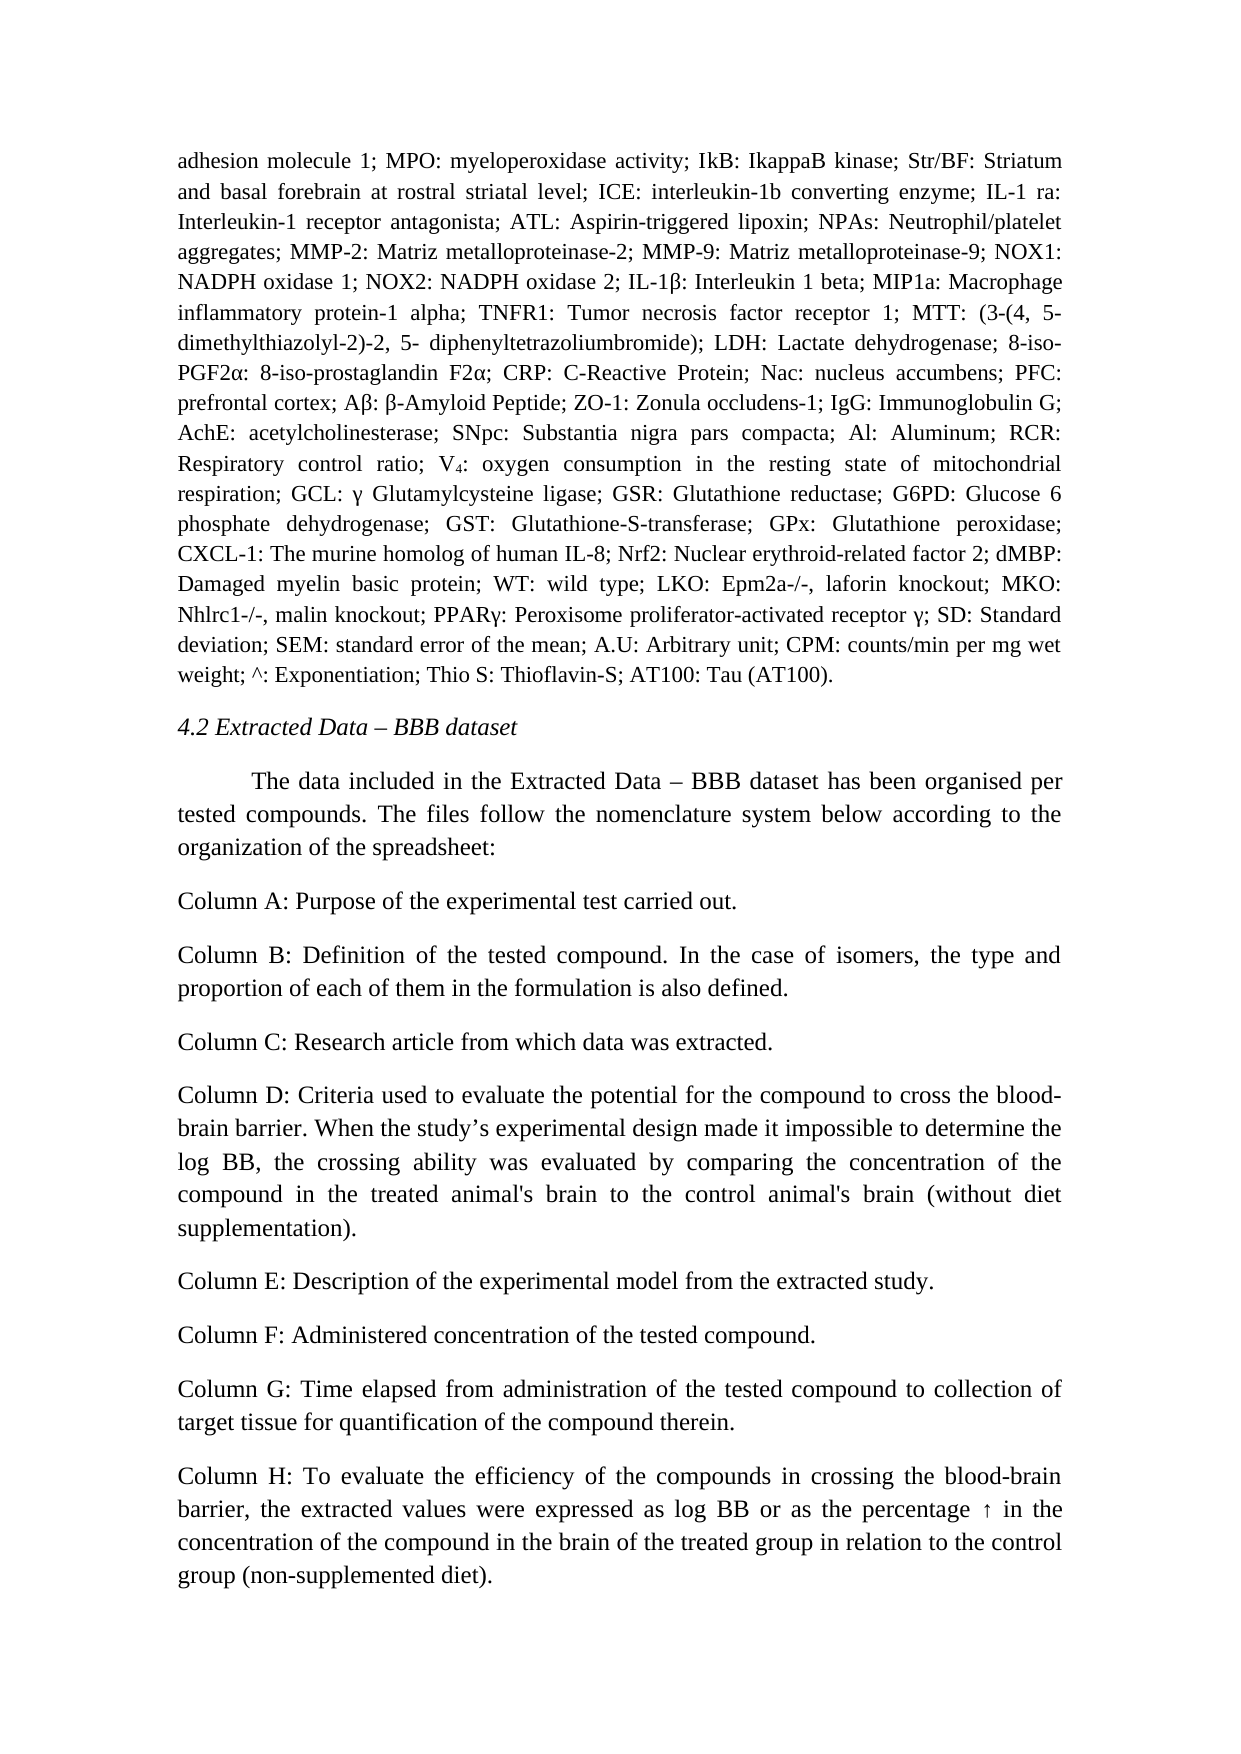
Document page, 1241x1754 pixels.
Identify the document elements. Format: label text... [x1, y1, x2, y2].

text Column E: Description of the experimental model from the extracted study. [177, 1266, 1063, 1295]
text Column B: Definition of the tested compound. In the case of isomers, the type and proportion of each of them in the formulation is also defined. [177, 940, 1063, 1002]
text The data included in the Extracted Data – BBB dataset has been organised per tested compounds. The files follow the nomenclature system below according to the organization of the spreadsheet: [177, 766, 1063, 861]
text 4.2 Extracted Data – BBB dataset [177, 712, 1063, 741]
text Column A: Purpose of the experimental test carried out. [177, 886, 1063, 915]
text Column G: Time elapsed from administration of the tested compound to collection of target tissue for quantification of the compound therein. [177, 1374, 1063, 1436]
text Column D: Criteria used to evaluate the potential for the compound to cross the blood-brain barrier. When the study’s experimental design made it impossible to determine the log BB, the crossing ability was evaluated by comparing the concentration of the compound in the treated animal's brain to the control animal's brain (without diet supplementation). [177, 1081, 1063, 1241]
text Column C: Research article from which data was extracted. [177, 1027, 1063, 1055]
text Column F: Administered concentration of the tested compound. [177, 1320, 1063, 1349]
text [177, 148, 1063, 687]
text Column H: To evaluate the efficiency of the compounds in crossing the blood-brain barrier, the extracted values were expressed as log BB or as the percentage ↑ in the concentration of the compound in the brain of the treated group in relation to the control group (non-supplemented diet). [177, 1461, 1063, 1589]
